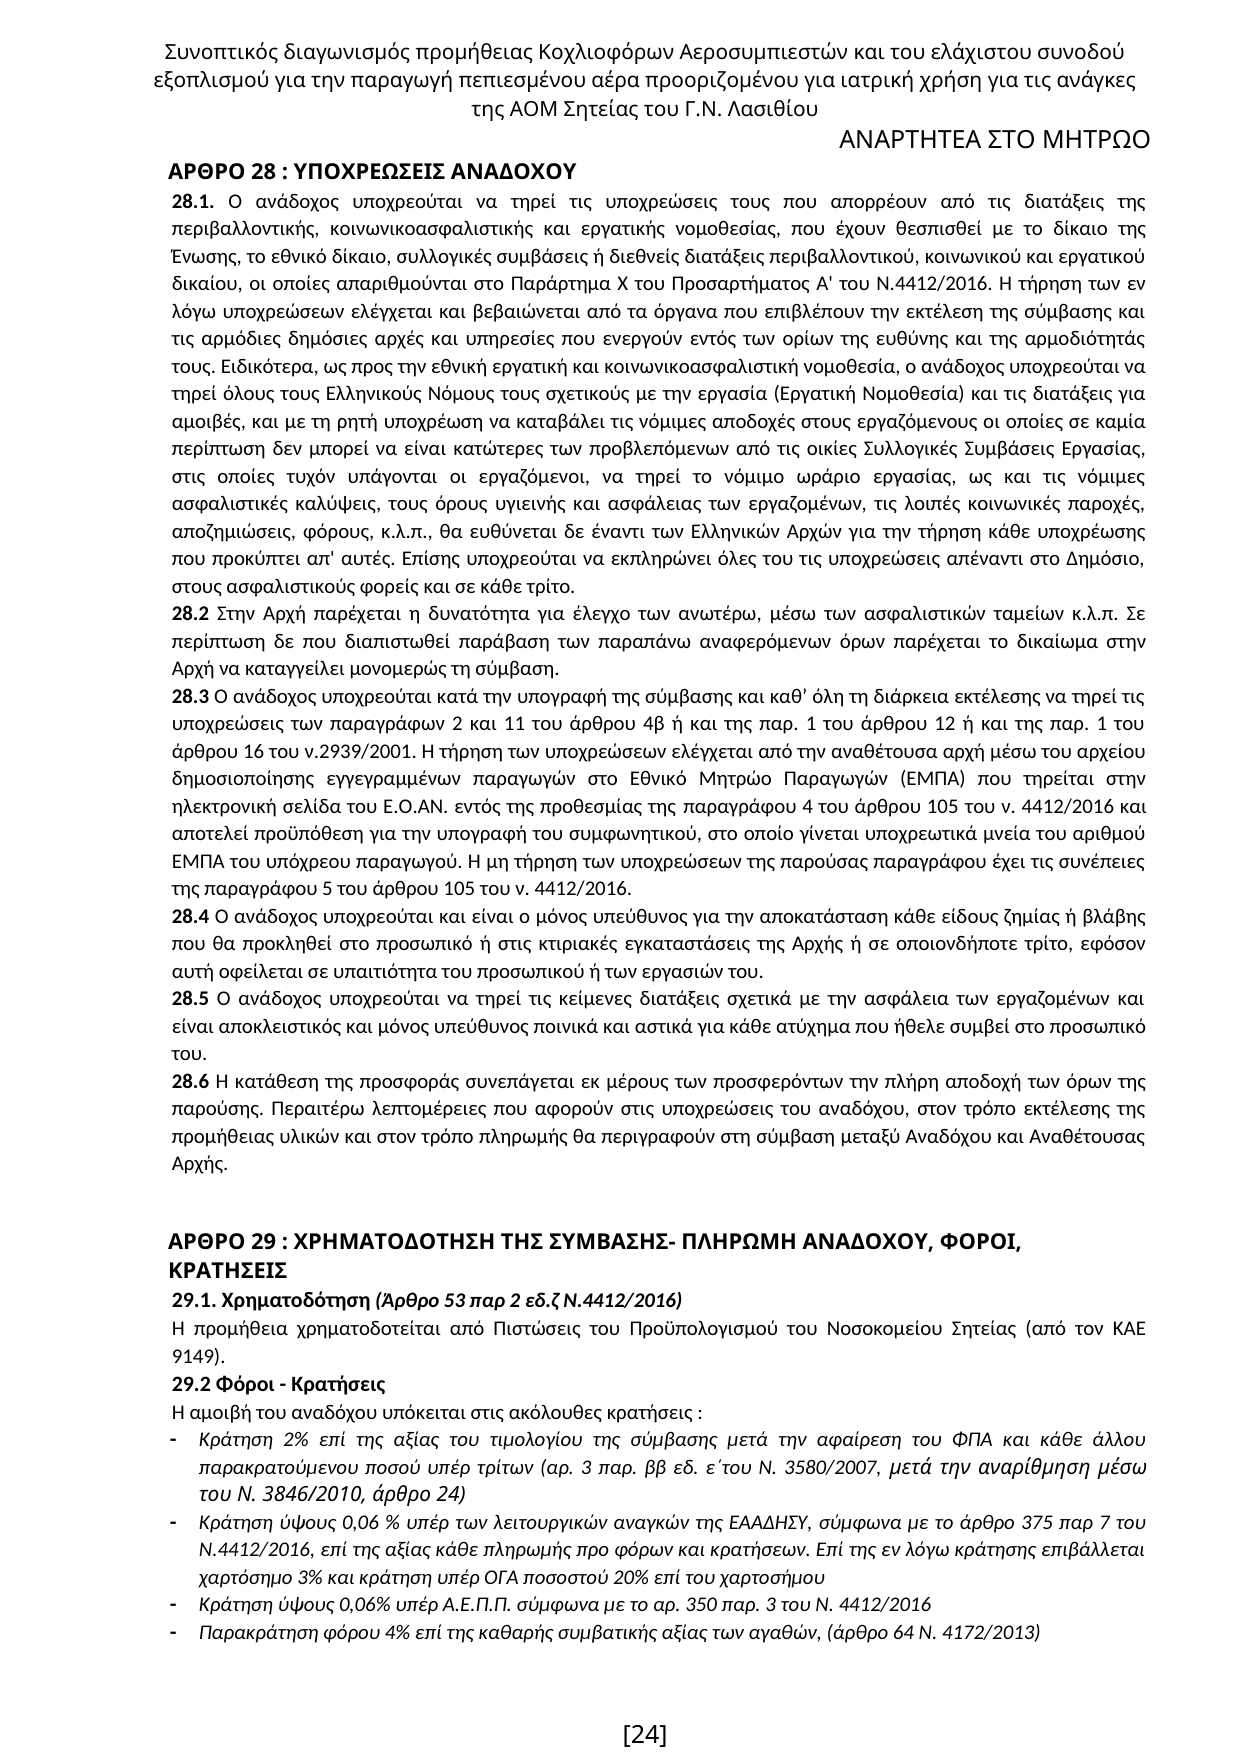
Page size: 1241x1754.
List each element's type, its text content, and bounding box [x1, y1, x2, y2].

text Η αμοιβή του αναδόχου υπόκειται στις ακόλουθες κρατήσεις : [172, 1397, 1151, 1425]
text 28.3 Ο ανάδοχος υποχρεούται κατά την υπογραφή της σύμβασης και καθ’ όλη τη διάρκεια εκτέλεσης να τηρεί τις υποχρεώσεις των παραγράφων 2 και 11 του άρθρου 4β ή και της παρ. 1 του άρθρου 12 ή και της παρ. 1 του άρθρου 16 του ν.2939/2001. Η τήρηση των υποχρεώσεων ελέγχεται από την αναθέτουσα αρχή μέσω του αρχείου δημοσιοποίησης εγγεγραμμένων παραγωγών στο Εθνικό Μητρώο Παραγωγών (ΕΜΠΑ) που τηρείται στην ηλεκτρονική σελίδα του Ε.Ο.ΑΝ. εντός της προθεσμίας της παραγράφου 4 του άρθρου 105 του ν. 4412/2016 και αποτελεί προϋπόθεση για την υπογραφή του συμφωνητικού, στο οποίο γίνεται υποχρεωτικά μνεία του αριθμού ΕΜΠΑ του υπόχρεου παραγωγού. Η μη τήρηση των υποχρεώσεων της παρούσας παραγράφου έχει τις συνέπειες της παραγράφου 5 του άρθρου 105 του ν. 4412/2016. [172, 681, 1147, 901]
list Κράτηση 2% επί της αξίας του τιμολογίου της σύμβασης μετά την αφαίρεση του ΦΠΑ και κάθε άλλου παρακρατούμενου ποσού υπέρ τρίτων (αρ. 3 παρ. ββ εδ. ε΄του Ν. 3580/2007, μετά την αναρίθμηση μέσω του Ν. 3846/2010, άρθρο 24) [169, 1425, 1147, 1507]
text 29.2 Φόροι - Κρατήσεις [172, 1369, 1041, 1397]
subtitle ΑΡΘΡΟ 29 : ΧΡΗΜΑΤΟΔΟΤΗΣΗ ΤΗΣ ΣΥΜΒΑΣΗΣ- ΠΛΗΡΩΜΗ ΑΝΑΔΟΧΟΥ, ΦΟΡΟΙ, ΚΡΑΤΗΣΕΙΣ [168, 1226, 1151, 1285]
text 29.1. Χρηματοδότηση (Άρθρο 53 παρ 2 εδ.ζ Ν.4412/2016) [172, 1285, 1041, 1313]
text 28.1. Ο ανάδοχος υποχρεούται να τηρεί τις υποχρεώσεις τους που απορρέουν από τις διατάξεις της περιβαλλοντικής, κοινωνικοασφαλιστικής και εργατικής νομοθεσίας, που έχουν θεσπισθεί με το δίκαιο της Ένωσης, το εθνικό δίκαιο, συλλογικές συμβάσεις ή διεθνείς διατάξεις περιβαλλοντικού, κοινωνικού και εργατικού δικαίου, οι οποίες απαριθμούνται στο Παράρτημα X του Προσαρτήματος Α' του Ν.4412/2016. Η τήρηση των εν λόγω υποχρεώσεων ελέγχεται και βεβαιώνεται από τα όργανα που επιβλέπουν την εκτέλεση της σύμβασης και τις αρμόδιες δημόσιες αρχές και υπηρεσίες που ενεργούν εντός των ορίων της ευθύνης και της αρμοδιότητάς τους. Ειδικότερα, ως προς την εθνική εργατική και κοινωνικοασφαλιστική νομοθεσία, ο ανάδοχος υποχρεούται να τηρεί όλους τους Ελληνικούς Νόμους τους σχετικούς με την εργασία (Εργατική Νομοθεσία) και τις διατάξεις για αμοιβές, και με τη ρητή υποχρέωση να καταβάλει τις νόμιμες αποδοχές στους εργαζόμενους οι οποίες σε καμία περίπτωση δεν μπορεί να είναι κατώτερες των προβλεπόμενων από τις οικίες Συλλογικές Συμβάσεις Εργασίας, στις οποίες τυχόν υπάγονται οι εργαζόμενοι, να τηρεί το νόμιμο ωράριο εργασίας, ως και τις νόμιμες ασφαλιστικές καλύψεις, τους όρους υγιεινής και ασφάλειας των εργαζομένων, τις λοιπές κοινωνικές παροχές, αποζημιώσεις, φόρους, κ.λ.π., θα ευθύνεται δε έναντι των Ελληνικών Αρχών για την τήρηση κάθε υποχρέωσης που προκύπτει απ' αυτές. Επίσης υποχρεούται να εκπληρώνει όλες του τις υποχρεώσεις απέναντι στο Δημόσιο, στους ασφαλιστικούς φορείς και σε κάθε τρίτο. [172, 186, 1147, 598]
text 28.6 Η κατάθεση της προσφοράς συνεπάγεται εκ μέρους των προσφερόντων την πλήρη αποδοχή των όρων της παρούσης. Περαιτέρω λεπτομέρειες που αφορούν στις υποχρεώσεις του αναδόχου, στον τρόπο εκτέλεσης της προμήθειας υλικών και στον τρόπο πληρωμής θα περιγραφούν στη σύμβαση μεταξύ Αναδόχου και Αναθέτουσας Αρχής. [172, 1066, 1147, 1176]
text 28.4 Ο ανάδοχος υποχρεούται και είναι ο μόνος υπεύθυνος για την αποκατάσταση κάθε είδους ζημίας ή βλάβης που θα προκληθεί στο προσωπικό ή στις κτιριακές εγκαταστάσεις της Αρχής ή σε οποιονδήποτε τρίτο, εφόσον αυτή οφείλεται σε υπαιτιότητα του προσωπικού ή των εργασιών του. [172, 901, 1147, 983]
text Η προμήθεια χρηματοδοτείται από Πιστώσεις του Προϋπολογισμού του Νοσοκομείου Σητείας (από τον ΚΑΕ 9149). [172, 1313, 1147, 1369]
list Κράτηση ύψους 0,06 % υπέρ των λειτουργικών αναγκών της ΕΑΑΔΗΣΥ, σύμφωνα με το άρθρο 375 παρ 7 του Ν.4412/2016, επί της αξίας κάθε πληρωμής προ φόρων και κρατήσεων. Επί της εν λόγω κράτησης επιβάλλεται χαρτόσημο 3% και κράτηση υπέρ ΟΓΑ ποσοστού 20% επί του χαρτοσήμου [169, 1507, 1147, 1590]
subtitle ΑΡΘΡΟ 28 : ΥΠΟΧΡΕΩΣΕΙΣ ΑΝΑΔΟΧΟΥ [168, 156, 1151, 186]
text 28.2 Στην Αρχή παρέχεται η δυνατότητα για έλεγχο των ανωτέρω, μέσω των ασφαλιστικών ταμείων κ.λ.π. Σε περίπτωση δε που διαπιστωθεί παράβαση των παραπάνω αναφερόμενων όρων παρέχεται το δικαίωμα στην Αρχή να καταγγείλει μονομερώς τη σύμβαση. [172, 598, 1147, 681]
text 28.5 Ο ανάδοχος υποχρεούται να τηρεί τις κείμενες διατάξεις σχετικά με την ασφάλεια των εργαζομένων και είναι αποκλειστικός και μόνος υπεύθυνος ποινικά και αστικά για κάθε ατύχημα που ήθελε συμβεί στο προσωπικό του. [172, 983, 1147, 1066]
list Κράτηση ύψους 0,06% υπέρ Α.Ε.Π.Π. σύμφωνα με το αρ. 350 παρ. 3 του Ν. 4412/2016 [169, 1590, 1147, 1617]
list Παρακράτηση φόρου 4% επί της καθαρής συμβατικής αξίας των αγαθών, (άρθρο 64 Ν. 4172/2013) [169, 1617, 1147, 1645]
